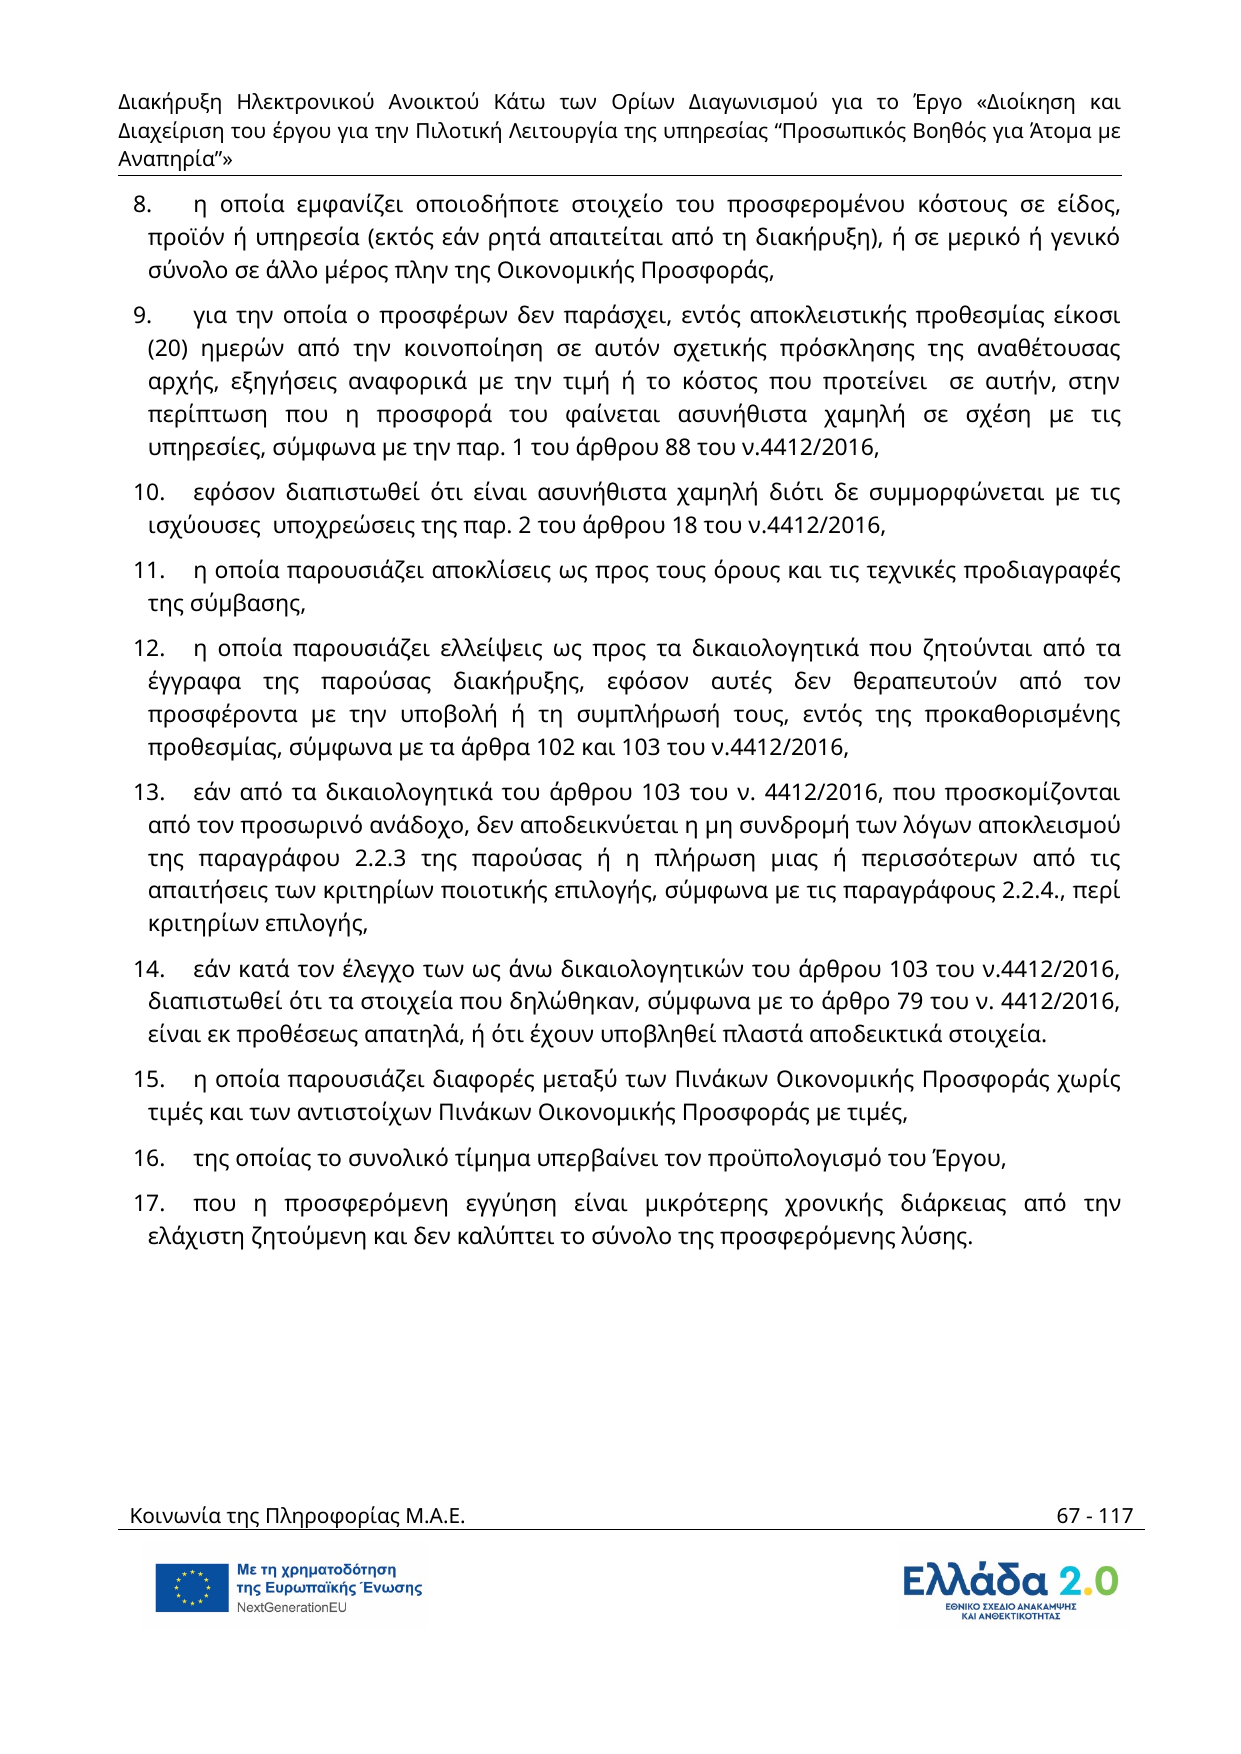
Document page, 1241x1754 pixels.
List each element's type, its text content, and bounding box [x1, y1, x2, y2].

list η οποία παρουσιάζει ελλείψεις ως προς τα δικαιολογητικά που ζητούνται από τα έγγραφα της παρούσας διακήρυξης, εφόσον αυτές δεν θεραπευτούν από τον προσφέροντα με την υποβολή ή τη συμπλήρωσή τους, εντός της προκαθορισμένης προθεσμίας, σύμφωνα με τα άρθρα 102 και 103 του ν.4412/2016, [133, 632, 1122, 762]
list που η προσφερόμενη εγγύηση είναι μικρότερης χρονικής διάρκειας από την ελάχιστη ζητούμενη και δεν καλύπτει το σύνολο της προσφερόμενης λύσης. [133, 1187, 1122, 1251]
list η οποία παρουσιάζει αποκλίσεις ως προς τους όρους και τις τεχνικές προδιαγραφές της σύμβασης, [133, 554, 1122, 618]
list της οποίας το συνολικό τίμημα υπερβαίνει τον προϋπολογισμό του Έργου, [133, 1142, 1122, 1173]
list εάν κατά τον έλεγχο των ως άνω δικαιολογητικών του άρθρου 103 του ν.4412/2016, διαπιστωθεί ότι τα στοιχεία που δηλώθηκαν, σύμφωνα με το άρθρο 79 του ν. 4412/2016, είναι εκ προθέσεως απατηλά, ή ότι έχουν υποβληθεί πλαστά αποδεικτικά στοιχεία. [133, 952, 1122, 1049]
list η οποία εμφανίζει οποιοδήποτε στοιχείο του προσφερομένου κόστους σε είδος, προϊόν ή υπηρεσία (εκτός εάν ρητά απαιτείται από τη διακήρυξη), ή σε μερικό ή γενικό σύνολο σε άλλο μέρος πλην της Οικονομικής Προσφοράς, [133, 188, 1122, 285]
list η οποία παρουσιάζει διαφορές μεταξύ των Πινάκων Οικονομικής Προσφοράς χωρίς τιμές και των αντιστοίχων Πινάκων Οικονομικής Προσφοράς με τιμές, [133, 1063, 1122, 1127]
list εφόσον διαπιστωθεί ότι είναι ασυνήθιστα χαμηλή διότι δε συμμορφώνεται με τις ισχύουσες υποχρεώσεις της παρ. 2 του άρθρου 18 του ν.4412/2016, [133, 476, 1122, 540]
list εάν από τα δικαιολογητικά του άρθρου 103 του ν. 4412/2016, που προσκομίζονται από τον προσωρινό ανάδοχο, δεν αποδεικνύεται η μη συνδρομή των λόγων αποκλεισμού της παραγράφου 2.2.3 της παρούσας ή η πλήρωση μιας ή περισσότερων από τις απαιτήσεις των κριτηρίων ποιοτικής επιλογής, σύμφωνα με τις παραγράφους 2.2.4., περί κριτηρίων επιλογής, [133, 776, 1122, 938]
list για την οποία ο προσφέρων δεν παράσχει, εντός αποκλειστικής προθεσμίας είκοσι (20) ημερών από την κοινοποίηση σε αυτόν σχετικής πρόσκλησης της αναθέτουσας αρχής, εξηγήσεις αναφορικά με την τιμή ή το κόστος που προτείνει σε αυτήν, στην περίπτωση που η προσφορά του φαίνεται ασυνήθιστα χαμηλή σε σχέση με τις υπηρεσίες, σύμφωνα με την παρ. 1 του άρθρου 88 του ν.4412/2016, [133, 299, 1122, 462]
